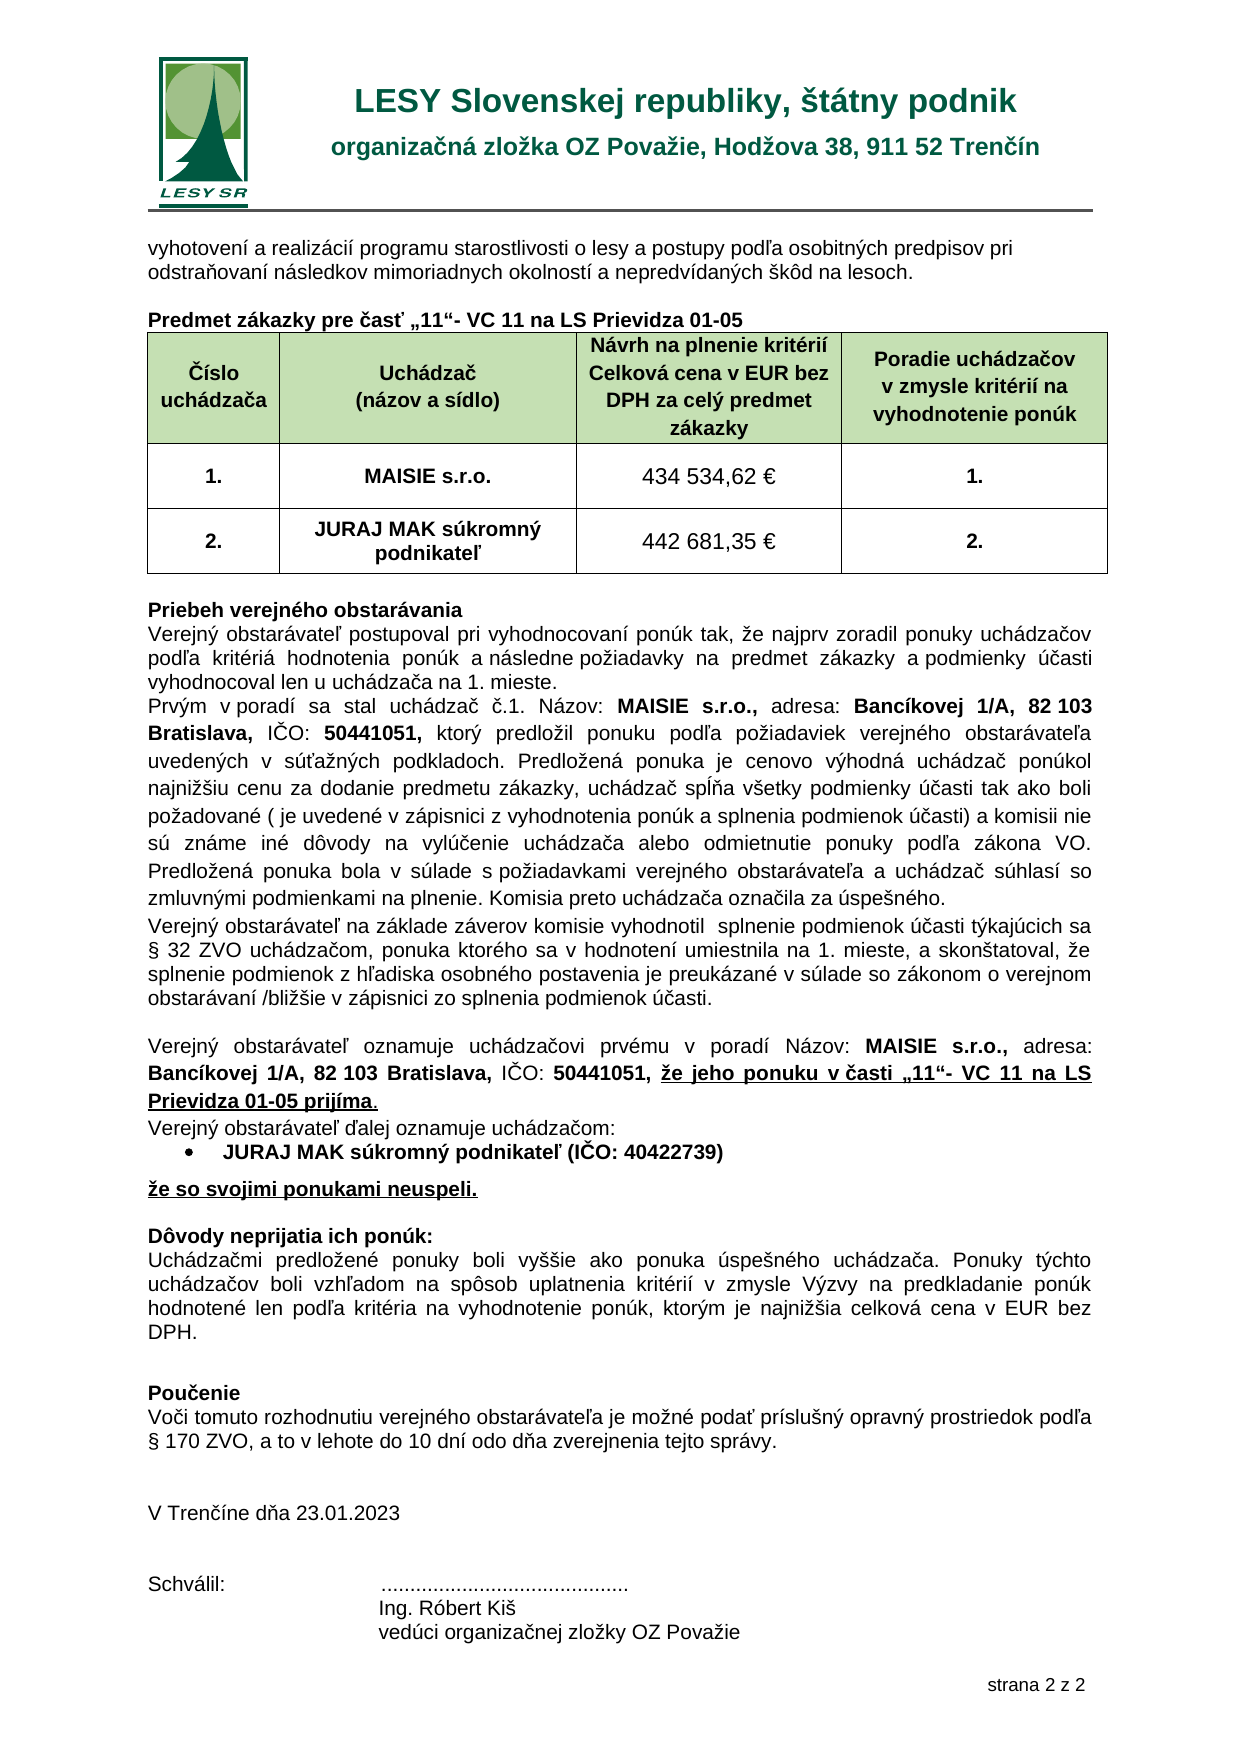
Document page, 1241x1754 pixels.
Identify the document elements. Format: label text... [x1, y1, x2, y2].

table_header Návrh na plnenie kritérií Celková cena v EUR bez DPH za celý predmet zákazky [577, 333, 841, 443]
text Poučenie [148, 1381, 1092, 1404]
text Verejný obstarávateľ oznamuje uchádzačovi prvému v poradí Názov: MAISIE s.r.o., adresa: Bancíkovej 1/A, 82 103 Bratislava, IČO: 50441051, že jeho ponuku v časti „11“- VC 11 na LS Prievidza 01-05 prijíma. [148, 1033, 1092, 1112]
table_cell 2. [148, 509, 279, 573]
table_header Poradie uchádzačov v zmysle kritérií na vyhodnotenie ponúk [842, 333, 1107, 443]
table_cell 2. [842, 509, 1107, 573]
text vedúci organizačnej zložky OZ Považie [148, 1620, 1092, 1644]
list JURAJ MAK súkromný podnikateľ (IČO: 40422739) [185, 1140, 1092, 1164]
text Predmet zákazky pre časť „11“- VC 11 na LS Prievidza 01-05 [148, 308, 1092, 332]
table_cell JURAJ MAK súkromný podnikateľ [280, 509, 576, 573]
text Verejný obstarávateľ postupoval pri vyhodnocovaní ponúk tak, že najprv zoradil ponuky uchádzačov podľa kritériá hodnotenia ponúk a následne požiadavky na predmet zákazky a podmienky účasti vyhodnocoval len u uchádzača na 1. mieste. [148, 622, 1092, 694]
table_cell 1. [842, 444, 1107, 508]
text Uchádzačmi predložené ponuky boli vyššie ako ponuka úspešného uchádzača. Ponuky týchto uchádzačov boli vzhľadom na spôsob uplatnenia kritérií v zmysle Výzvy na predkladanie ponúk hodnotené len podľa kritéria na vyhodnotenie ponúk, ktorým je najnižšia celková cena v EUR bez DPH. [148, 1248, 1092, 1344]
table_cell 1. [148, 444, 279, 508]
text Priebeh verejného obstarávania [148, 598, 1092, 622]
table_header Uchádzač (názov a sídlo) [280, 333, 576, 443]
text Voči tomuto rozhodnutiu verejného obstarávateľa je možné podať príslušný opravný prostriedok podľa § 170 ZVO, a to v lehote do 10 dní odo dňa zverejnenia tejto správy. [148, 1404, 1092, 1452]
text Schválil: ........................................... [148, 1572, 1092, 1596]
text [148, 236, 1092, 284]
text Ing. Róbert Kiš [148, 1596, 1092, 1620]
text Prvým v poradí sa stal uchádzač č.1. Názov: MAISIE s.r.o., adresa: Bancíkovej 1/A, 82 103 Bratislava, IČO: 50441051, ktorý predložil ponuku podľa požiadaviek verejného obstarávateľa uvedených v súťažných podkladoch. Predložená ponuka je cenovo výhodná uchádzač ponúkol najnižšiu cenu za dodanie predmetu zákazky, uchádzač spĺňa všetky podmienky účasti tak ako boli požadované ( je uvedené v zápisnici z vyhodnotenia ponúk a splnenia podmienok účasti) a komisii nie sú známe iné dôvody na vylúčenie uchádzača alebo odmietnutie ponuky podľa zákona VO. Predložená ponuka bola v súlade s požiadavkami verejného obstarávateľa a uchádzač súhlasí so zmluvnými podmienkami na plnenie. Komisia preto uchádzača označila za úspešného. [148, 694, 1092, 910]
text Verejný obstarávateľ na základe záverov komisie vyhodnotil splnenie podmienok účasti týkajúcich sa § 32 ZVO uchádzačom, ponuka ktorého sa v hodnotení umiestnila na 1. mieste, a skonštatoval, že splnenie podmienok z hľadiska osobného postavenia je preukázané v súlade so zákonom o verejnom obstarávaní /bližšie v zápisnici zo splnenia podmienok účasti. [148, 914, 1092, 1009]
table_cell 442 681,35 € [577, 509, 841, 573]
text že so svojimi ponukami neuspeli. [148, 1176, 1092, 1200]
table_cell 434 534,62 € [577, 444, 841, 508]
table_header Číslo uchádzača [148, 333, 279, 443]
text Verejný obstarávateľ ďalej oznamuje uchádzačom: [148, 1116, 1092, 1140]
text V Trenčíne dňa 23.01.2023 [148, 1500, 1092, 1524]
text Dôvody neprijatia ich ponúk: [148, 1224, 1092, 1248]
table_cell MAISIE s.r.o. [280, 444, 576, 508]
